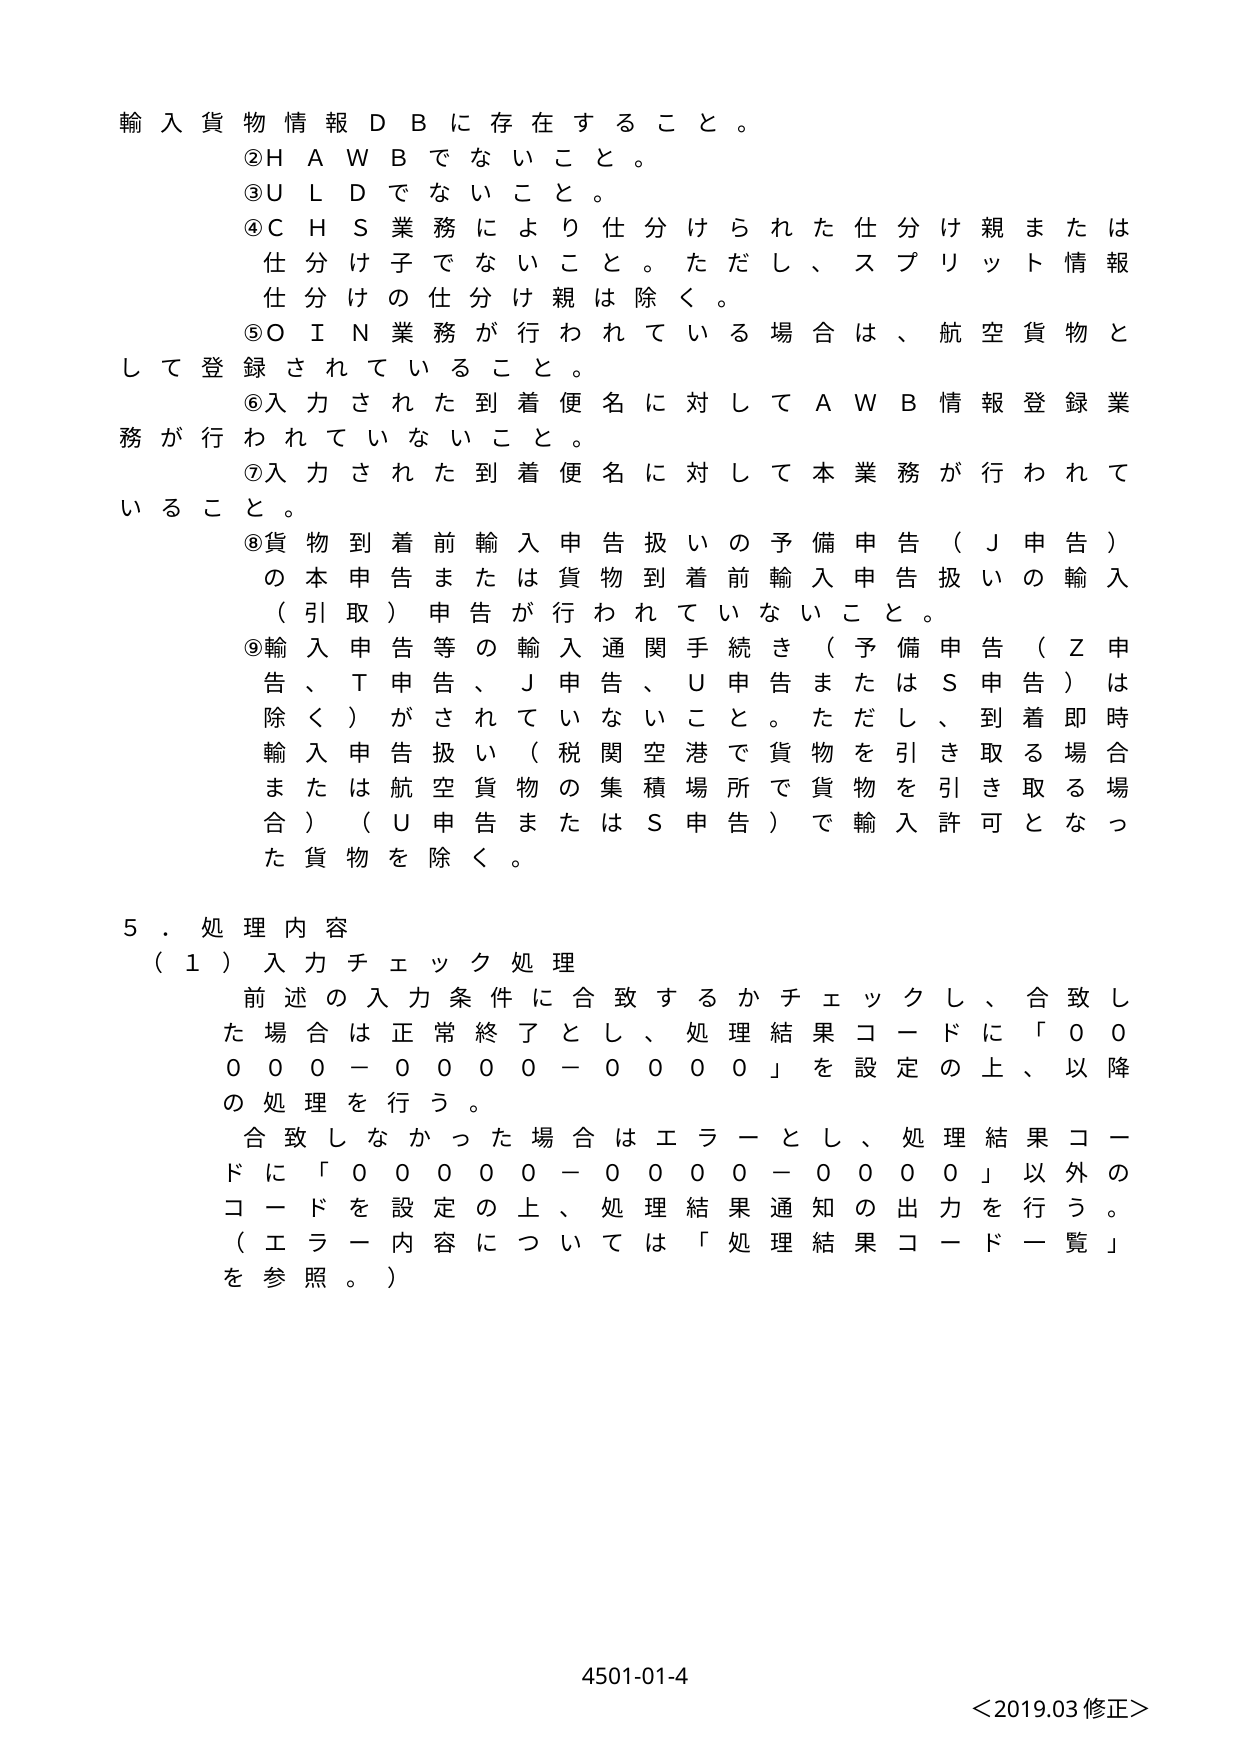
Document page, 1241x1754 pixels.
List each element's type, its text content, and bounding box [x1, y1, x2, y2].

text ⑨輸入申告等の輸入通関手続き（予備申告（Ｚ申告、Ｔ申告、Ｊ申告、Ｕ申告またはＳ申告）は除く）がされていないこと。ただし、到着即時輸入申告扱い（税関空港で貨物を引き取る場合または航空貨物の集積場所で貨物を引き取る場合）（Ｕ申告またはＳ申告）で輸入許可となった貨物を除く。 [222, 629, 1150, 874]
text ⑤ＯＩＮ業務が行われている場合は、航空貨物として登録されていること。 [119, 314, 1150, 384]
text ５．処理内容 [119, 909, 1150, 944]
text 前述の入力条件に合致するかチェックし、合致した場合は正常終了とし、処理結果コードに「０００００－００００－００００」を設定の上、以降の処理を行う。 [202, 979, 1150, 1119]
text ④ＣＨＳ業務により仕分けられた仕分け親または仕分け子でないこと。ただし、スプリット情報仕分けの仕分け親は除く。 [222, 209, 1150, 314]
text （１）入力チェック処理 [119, 944, 1150, 979]
text ⑥入力された到着便名に対してＡＷＢ情報登録業務が行われていないこと。 [119, 384, 1150, 454]
text ⑦入力された到着便名に対して本業務が行われていること。 [119, 454, 1150, 524]
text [119, 104, 1150, 139]
text ⑧貨物到着前輸入申告扱いの予備申告（Ｊ申告）の本申告または貨物到着前輸入申告扱いの輸入（引取）申告が行われていないこと。 [222, 524, 1150, 629]
text ②ＨＡＷＢでないこと。 [119, 139, 1150, 174]
text ③ＵＬＤでないこと。 [119, 174, 1150, 209]
text 合致しなかった場合はエラーとし、処理結果コードに「０００００－００００－００００」以外のコードを設定の上、処理結果通知の出力を行う。（エラー内容については「処理結果コード一覧」を参照。） [202, 1119, 1150, 1294]
